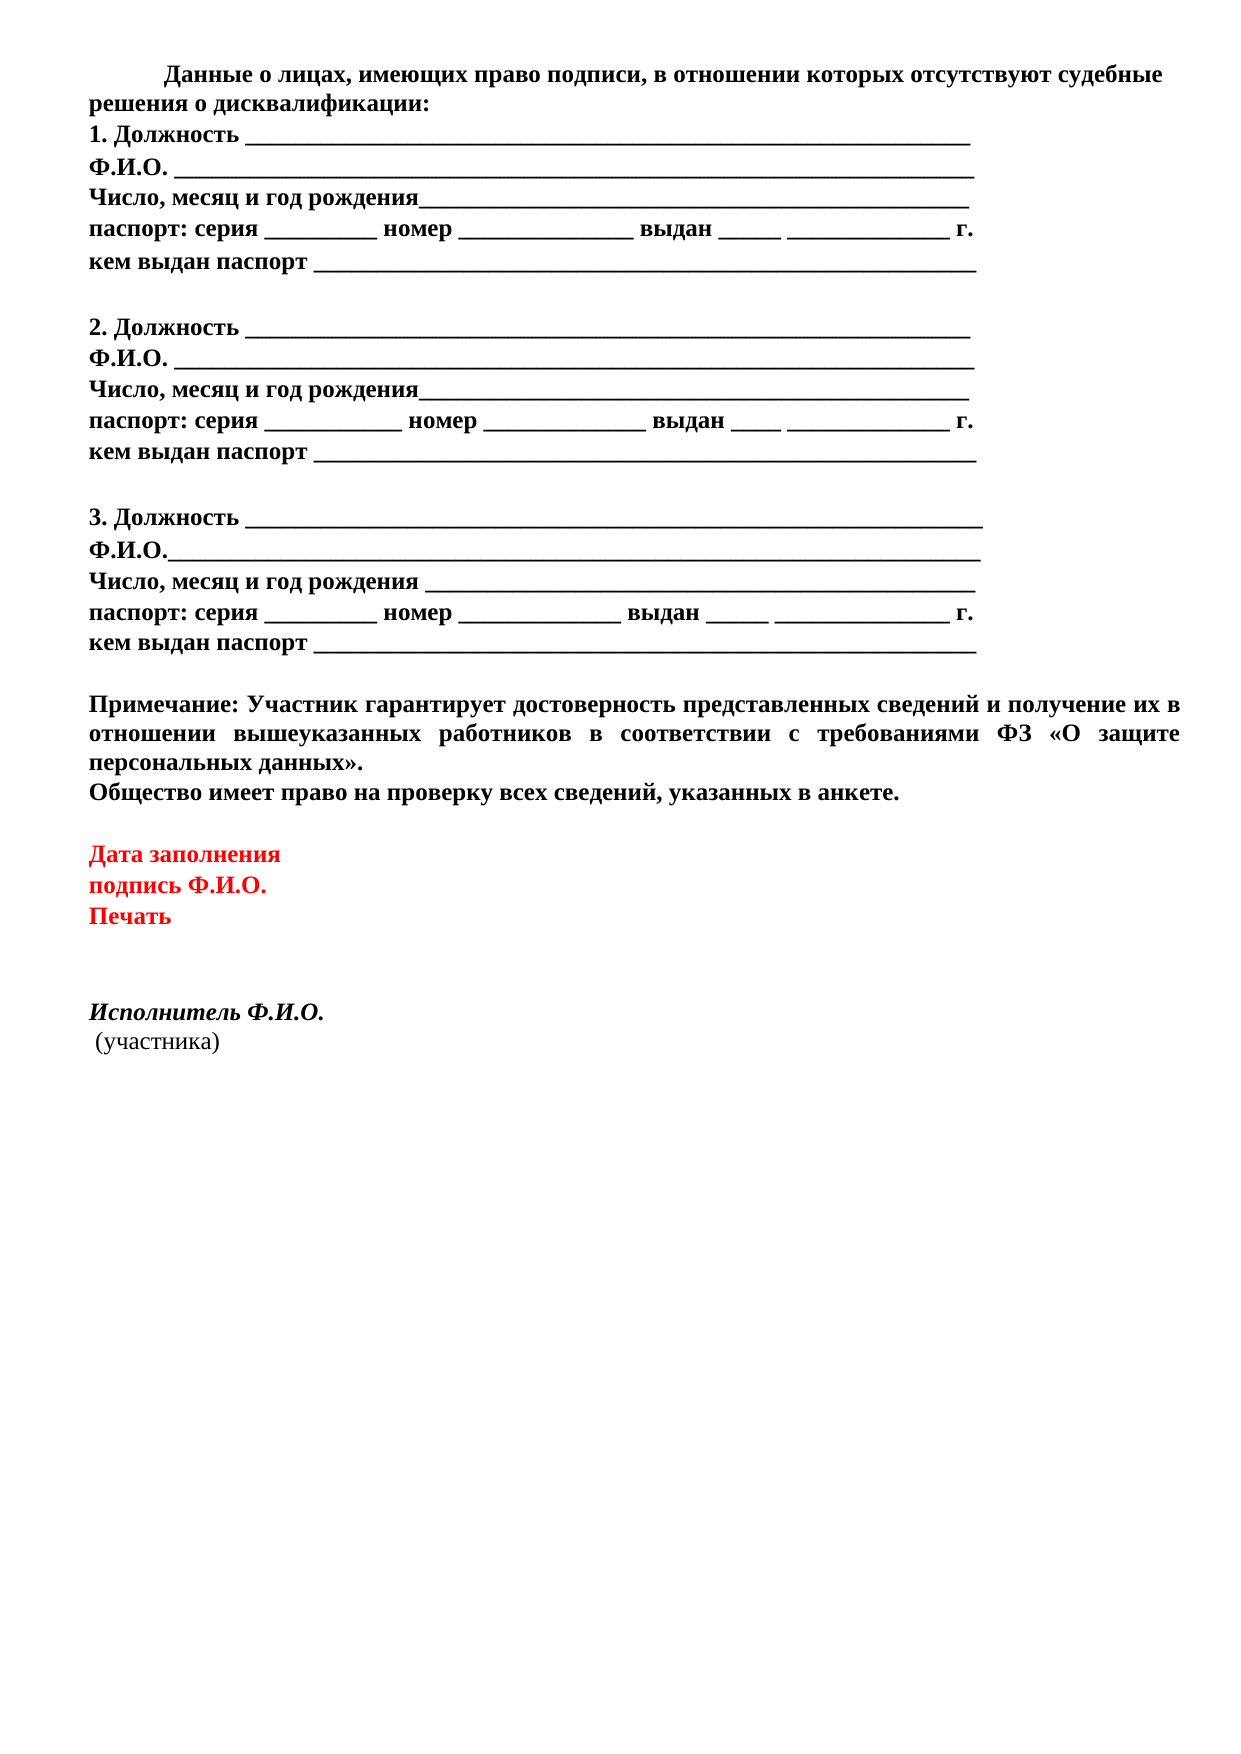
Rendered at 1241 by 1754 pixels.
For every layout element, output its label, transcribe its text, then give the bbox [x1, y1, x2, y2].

text Число, месяц и год рождения____________________________________________ [89, 374, 1181, 403]
text Данные о лицах, имеющих право подписи, в отношении которых отсутствуют судебные решения о дисквалификации: [89, 59, 1181, 117]
text кем выдан паспорт _____________________________________________________ [89, 436, 1181, 464]
text Печать [89, 901, 1181, 929]
text паспорт: серия _________ номер ______________ выдан _____ _____________ г. [89, 213, 1181, 242]
text паспорт: серия _________ номер _____________ выдан _____ ______________ г. [89, 597, 1181, 625]
text Исполнитель Ф.И.О. [89, 997, 1181, 1026]
text кем выдан паспорт _____________________________________________________ [89, 627, 1181, 656]
text паспорт: серия ___________ номер _____________ выдан ____ _____________ г. [89, 405, 1181, 434]
text Ф.И.О. ________________________________________________________________ [89, 343, 1181, 372]
text (участника) [89, 1026, 1181, 1055]
text кем выдан паспорт _____________________________________________________ [89, 246, 1181, 275]
text Общество имеет право на проверку всех сведений, указанных в анкете. [89, 777, 1181, 806]
text Ф.И.О. ________________________________________________________________ [89, 152, 1181, 180]
text Ф.И.О._________________________________________________________________ [89, 535, 1181, 564]
text 2. Должность __________________________________________________________ [89, 312, 1181, 341]
text Число, месяц и год рождения____________________________________________ [89, 182, 1181, 211]
text Число, месяц и год рождения ____________________________________________ [89, 566, 1181, 594]
text 1. Должность __________________________________________________________ [89, 119, 1181, 147]
text Дата заполнения [89, 839, 1181, 868]
text 3. Должность ___________________________________________________________ [89, 502, 1181, 531]
text подпись Ф.И.О. [89, 870, 1181, 899]
text Примечание: Участник гарантирует достоверность представленных сведений и получение их в отношении вышеуказанных работников в соответствии с требованиями ФЗ «О защите персональных данных». [89, 689, 1181, 775]
